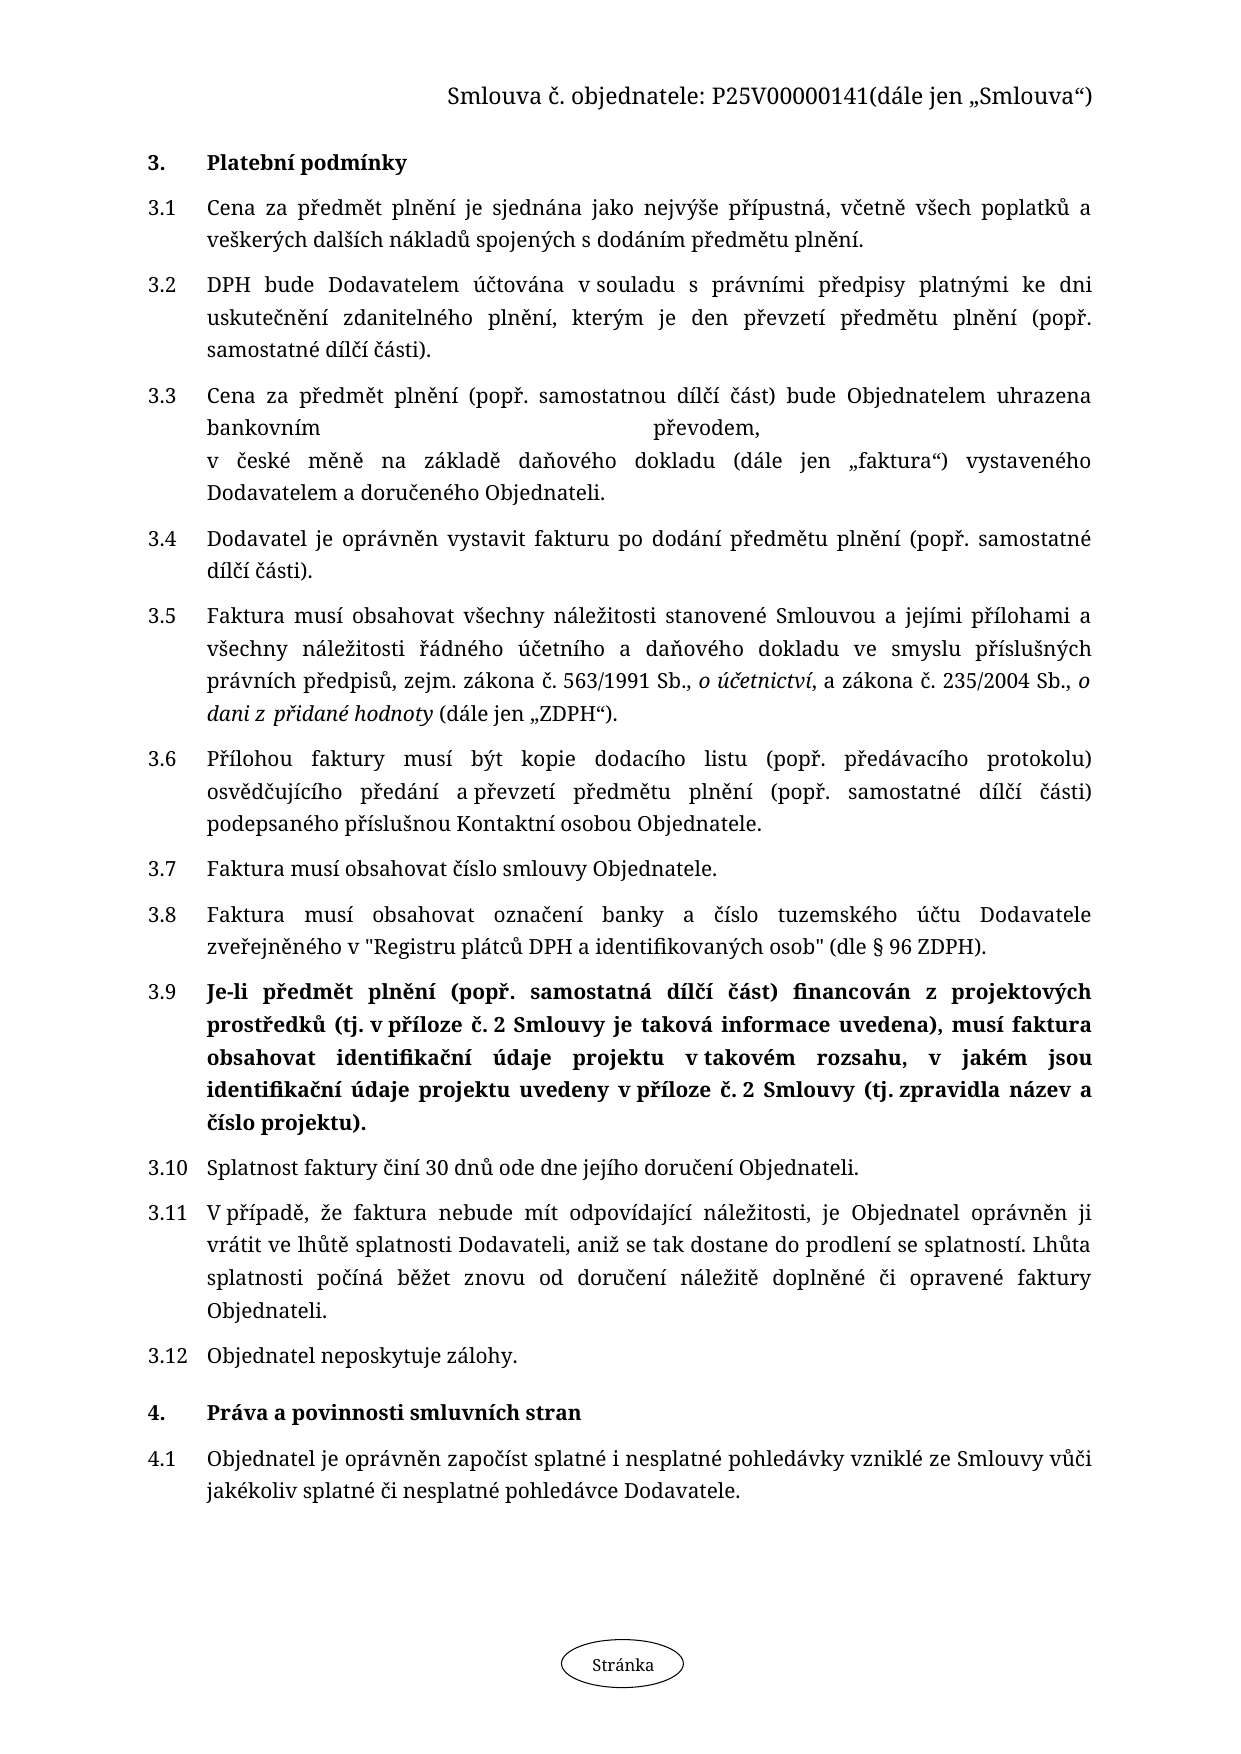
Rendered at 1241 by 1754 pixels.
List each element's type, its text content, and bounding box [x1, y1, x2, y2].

list Faktura musí obsahovat všechny náležitosti stanovené Smlouvou a jejími přílohami a všechny náležitosti řádného účetního a daňového dokladu ve smyslu příslušných právních předpisů, zejm. zákona č. 563/1991 Sb., o účetnictví, a zákona č. 235/2004 Sb., o dani z přidané hodnoty (dále jen „ZDPH“). [148, 601, 1093, 728]
list Práva a povinnosti smluvních stran [148, 1398, 1093, 1427]
list Faktura musí obsahovat označení banky a číslo tuzemského účtu Dodavatele zveřejněného v "Registru plátců DPH a identifikovaných osob" (dle § 96 ZDPH). [148, 900, 1093, 961]
list Přílohou faktury musí být kopie dodacího listu (popř. předávacího protokolu) osvědčujícího předání a převzetí předmětu plnění (popř. samostatné dílčí části) podepsaného příslušnou Kontaktní osobou Objednatele. [148, 744, 1093, 838]
list Cena za předmět plnění je sjednána jako nejvýše přípustná, včetně všech poplatků a veškerých dalších nákladů spojených s dodáním předmětu plnění. [148, 193, 1093, 254]
list Dodavatel je oprávněn vystavit fakturu po dodání předmětu plnění (popř. samostatné dílčí části). [148, 524, 1093, 585]
list V případě, že faktura nebude mít odpovídající náležitosti, je Objednatel oprávněn ji vrátit ve lhůtě splatnosti Dodavateli, aniž se tak dostane do prodlení se splatností. Lhůta splatnosti počíná běžet znovu od doručení náležitě doplněné či opravené faktury Objednateli. [148, 1198, 1093, 1324]
list Platební podmínky [148, 148, 1093, 176]
list Objednatel je oprávněn započíst splatné i nesplatné pohledávky vzniklé ze Smlouvy vůči jakékoliv splatné či nesplatné pohledávce Dodavatele. [148, 1444, 1093, 1505]
list Cena za předmět plnění (popř. samostatnou dílčí část) bude Objednatelem uhrazena bankovním převodem, v české měně na základě daňového dokladu (dále jen „faktura“) vystaveného Dodavatelem a doručeného Objednateli. [148, 381, 1093, 507]
list Faktura musí obsahovat číslo smlouvy Objednatele. [148, 854, 1093, 883]
list Je-li předmět plnění (popř. samostatná dílčí část) financován z projektových prostředků (tj. v příloze č. 2 Smlouvy je taková informace uvedena), musí faktura obsahovat identifikační údaje projektu v takovém rozsahu, v jakém jsou identifikační údaje projektu uvedeny v příloze č. 2 Smlouvy (tj. zpravidla název a číslo projektu). [148, 977, 1093, 1136]
list DPH bude Dodavatelem účtována v souladu s právními předpisy platnými ke dni uskutečnění zdanitelného plnění, kterým je den převzetí předmětu plnění (popř. samostatné dílčí části). [148, 270, 1093, 364]
list Objednatel neposkytuje zálohy. [148, 1341, 1093, 1369]
list Splatnost faktury činí 30 dnů ode dne jejího doručení Objednateli. [148, 1153, 1093, 1181]
